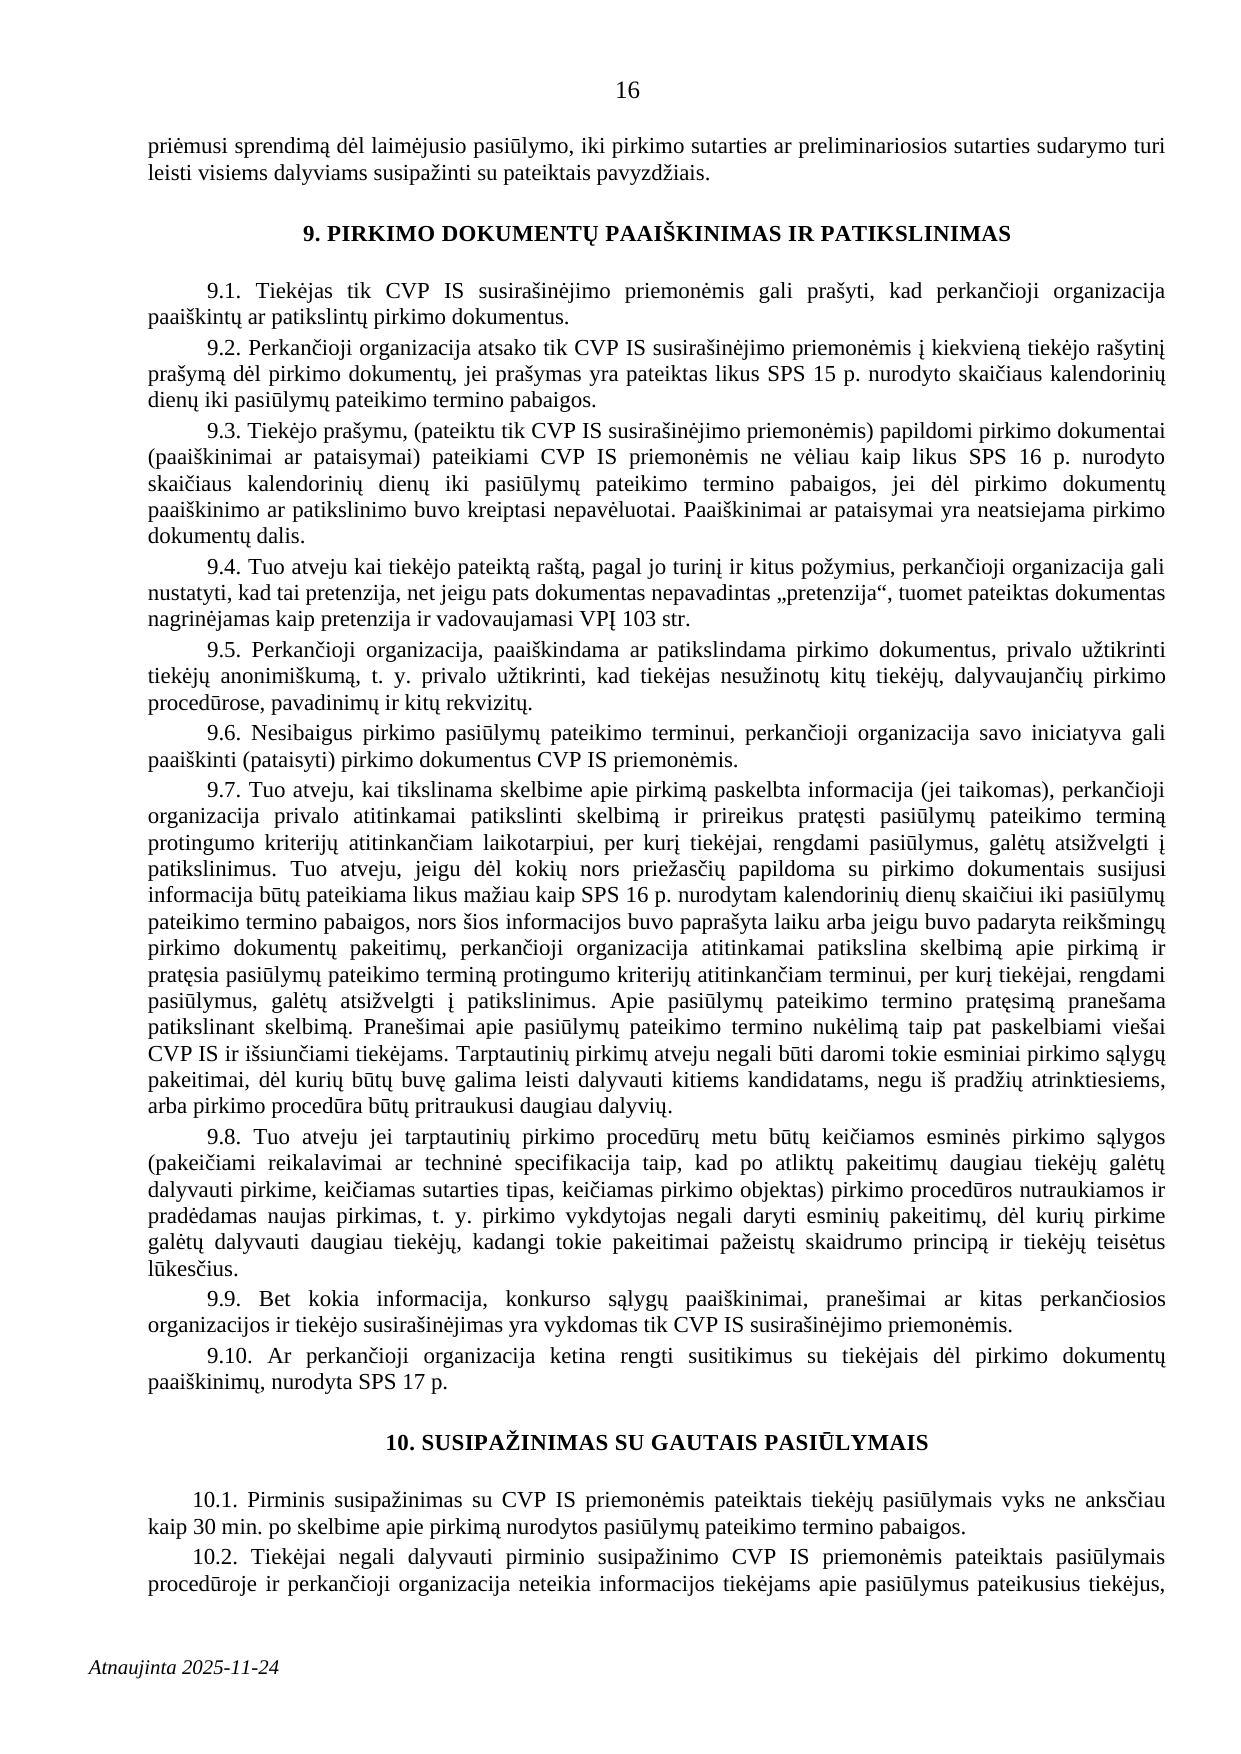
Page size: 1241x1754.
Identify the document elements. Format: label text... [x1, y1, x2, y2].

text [148, 1543, 1167, 1596]
subtitle 10. SUSIPAŽINIMAS SU GAUTAIS PASIŪLYMAIS [148, 1429, 1167, 1456]
text 9.8. Tuo atveju jei tarptautinių pirkimo procedūrų metu būtų keičiamos esminės pirkimo sąlygos (pakeičiami reikalavimai ar techninė specifikacija taip, kad po atliktų pakeitimų daugiau tiekėjų galėtų dalyvauti pirkime, keičiamas sutarties tipas, keičiamas pirkimo objektas) pirkimo procedūros nutraukiamos ir pradėdamas naujas pirkimas, t. y. pirkimo vykdytojas negali daryti esminių pakeitimų, dėl kurių pirkime galėtų dalyvauti daugiau tiekėjų, kadangi tokie pakeitimai pažeistų skaidrumo principą ir tiekėjų teisėtus lūkesčius. [148, 1123, 1167, 1281]
text 9.6. Nesibaigus pirkimo pasiūlymų pateikimo terminui, perkančioji organizacija savo iniciatyva gali paaiškinti (pataisyti) pirkimo dokumentus CVP IS priemonėmis. [148, 719, 1167, 772]
text 9.3. Tiekėjo prašymu, (pateiktu tik CVP IS susirašinėjimo priemonėmis) papildomi pirkimo dokumentai (paaiškinimai ar pataisymai) pateikiami CVP IS priemonėmis ne vėliau kaip likus SPS 16 p. nurodyto skaičiaus kalendorinių dienų iki pasiūlymų pateikimo termino pabaigos, jei dėl pirkimo dokumentų paaiškinimo ar patikslinimo buvo kreiptasi nepavėluotai. Paaiškinimai ar pataisymai yra neatsiejama pirkimo dokumentų dalis. [148, 417, 1167, 549]
text 10.1. Pirminis susipažinimas su CVP IS priemonėmis pateiktais tiekėjų pasiūlymais vyks ne anksčiau kaip 30 min. po skelbime apie pirkimą nurodytos pasiūlymų pateikimo termino pabaigos. [148, 1486, 1167, 1539]
text 9.7. Tuo atveju, kai tikslinama skelbime apie pirkimą paskelbta informacija (jei taikomas), perkančioji organizacija privalo atitinkamai patikslinti skelbimą ir prireikus pratęsti pasiūlymų pateikimo terminą protingumo kriterijų atitinkančiam laikotarpiui, per kurį tiekėjai, rengdami pasiūlymus, galėtų atsižvelgti į patikslinimus. Tuo atveju, jeigu dėl kokių nors priežasčių papildoma su pirkimo dokumentais susijusi informacija būtų pateikiama likus mažiau kaip SPS 16 p. nurodytam kalendorinių dienų skaičiui iki pasiūlymų pateikimo termino pabaigos, nors šios informacijos buvo paprašyta laiku arba jeigu buvo padaryta reikšmingų pirkimo dokumentų pakeitimų, perkančioji organizacija atitinkamai patikslina skelbimą apie pirkimą ir pratęsia pasiūlymų pateikimo terminą protingumo kriterijų atitinkančiam terminui, per kurį tiekėjai, rengdami pasiūlymus, galėtų atsižvelgti į patikslinimus. Apie pasiūlymų pateikimo termino pratęsimą pranešama patikslinant skelbimą. Pranešimai apie pasiūlymų pateikimo termino nukėlimą taip pat paskelbiami viešai CVP IS ir išsiunčiami tiekėjams. Tarptautinių pirkimų atveju negali būti daromi tokie esminiai pirkimo sąlygų pakeitimai, dėl kurių būtų buvę galima leisti dalyvauti kitiems kandidatams, negu iš pradžių atrinktiesiems, arba pirkimo procedūra būtų pritraukusi daugiau dalyvių. [148, 776, 1167, 1119]
subtitle 9. PIRKIMO DOKUMENTŲ PAAIŠKINIMAS IR PATIKSLINIMAS [148, 220, 1167, 246]
text 9.4. Tuo atveju kai tiekėjo pateiktą raštą, pagal jo turinį ir kitus požymius, perkančioji organizacija gali nustatyti, kad tai pretenzija, net jeigu pats dokumentas nepavadintas „pretenzija“, tuomet pateiktas dokumentas nagrinėjamas kaip pretenzija ir vadovaujamasi VPĮ 103 str. [148, 553, 1167, 632]
text 9.9. Bet kokia informacija, konkurso sąlygų paaiškinimai, pranešimai ar kitas perkančiosios organizacijos ir tiekėjo susirašinėjimas yra vykdomas tik CVP IS susirašinėjimo priemonėmis. [148, 1285, 1167, 1338]
text 9.2. Perkančioji organizacija atsako tik CVP IS susirašinėjimo priemonėmis į kiekvieną tiekėjo rašytinį prašymą dėl pirkimo dokumentų, jei prašymas yra pateiktas likus SPS 15 p. nurodyto skaičiaus kalendorinių dienų iki pasiūlymų pateikimo termino pabaigos. [148, 334, 1167, 413]
text 9.1. Tiekėjas tik CVP IS susirašinėjimo priemonėmis gali prašyti, kad perkančioji organizacija paaiškintų ar patikslintų pirkimo dokumentus. [148, 277, 1167, 329]
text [148, 132, 1167, 185]
text 9.5. Perkančioji organizacija, paaiškindama ar patikslindama pirkimo dokumentus, privalo užtikrinti tiekėjų anonimiškumą, t. y. privalo užtikrinti, kad tiekėjas nesužinotų kitų tiekėjų, dalyvaujančių pirkimo procedūrose, pavadinimų ir kitų rekvizitų. [148, 636, 1167, 715]
text 9.10. Ar perkančioji organizacija ketina rengti susitikimus su tiekėjais dėl pirkimo dokumentų paaiškinimų, nurodyta SPS 17 p. [148, 1342, 1167, 1395]
